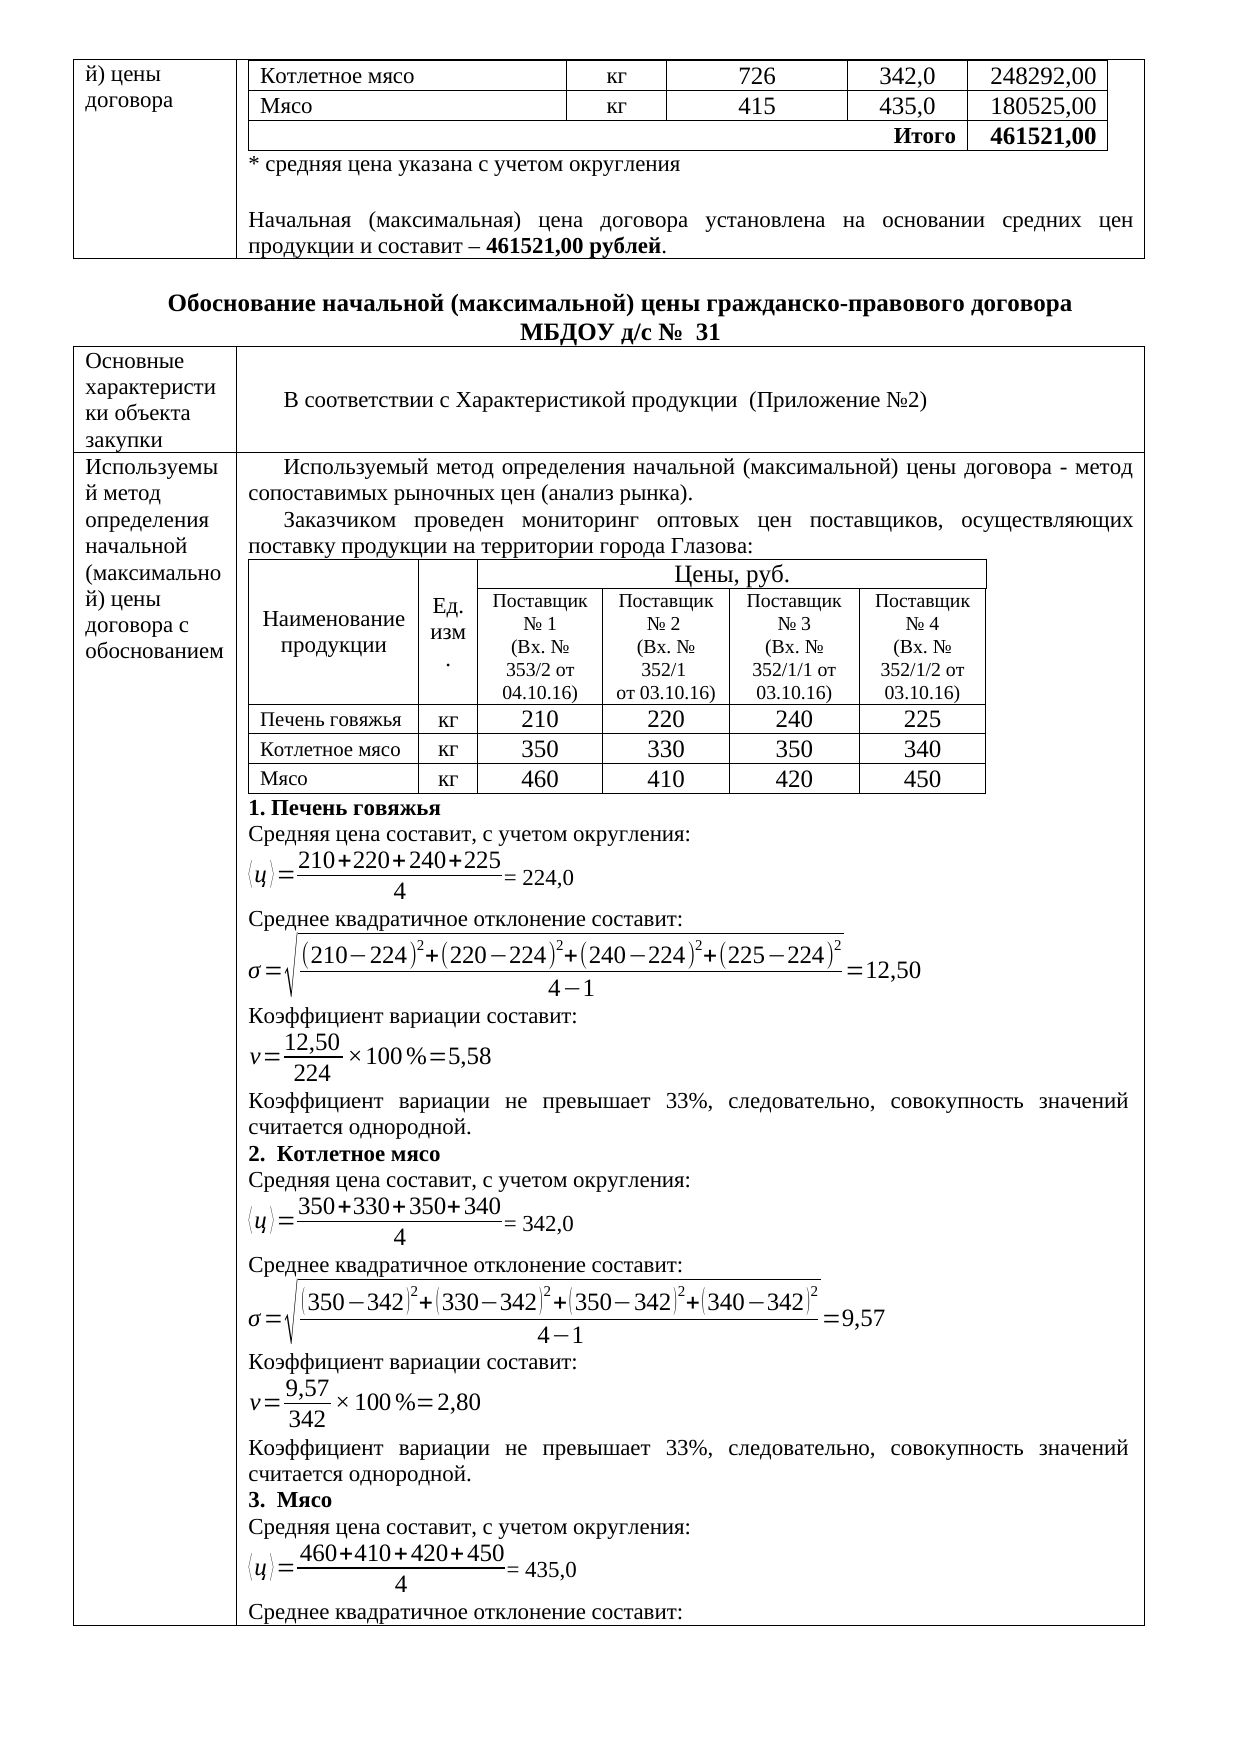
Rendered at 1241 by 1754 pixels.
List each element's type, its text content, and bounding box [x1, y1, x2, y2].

table_header Основные характеристики объекта закупки [74, 347, 236, 452]
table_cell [74, 60, 236, 258]
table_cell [74, 453, 236, 1624]
title Обоснование начальной (максимальной) цены гражданско-правового договора [74, 288, 1166, 317]
title МБДОУ д/с № 31 [74, 317, 1166, 346]
table_header В соответствии с Характеристикой продукции (Приложение №2) [237, 347, 1144, 452]
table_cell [237, 453, 1144, 1624]
